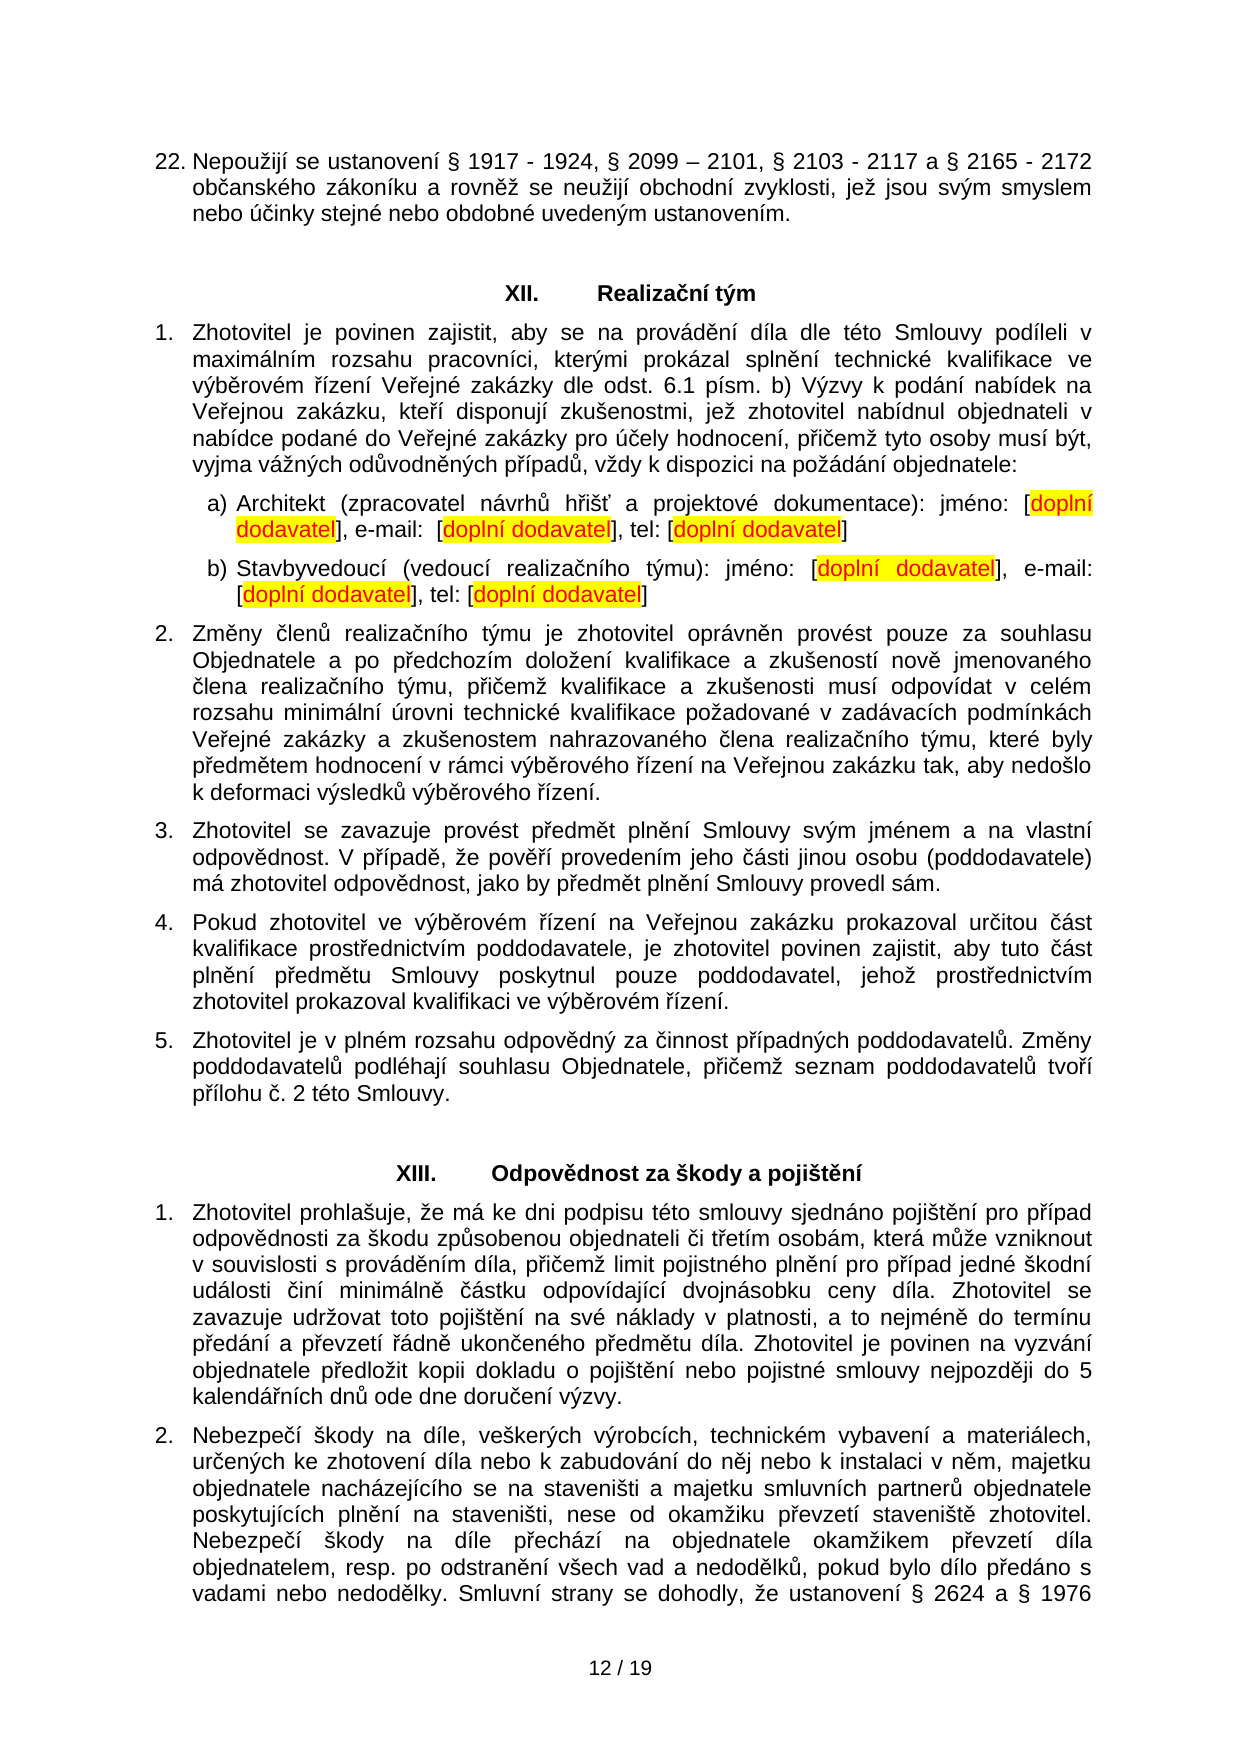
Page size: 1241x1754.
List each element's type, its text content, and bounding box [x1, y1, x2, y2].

list Pokud zhotovitel ve výběrovém řízení na Veřejnou zakázku prokazoval určitou část kvalifikace prostřednictvím poddodavatele, je zhotovitel povinen zajistit, aby tuto část plnění předmětu Smlouvy poskytnul pouze poddodavatel, jehož prostřednictvím zhotovitel prokazoval kvalifikaci ve výběrovém řízení. [154, 909, 1093, 1014]
list Zhotovitel prohlašuje, že má ke dni podpisu této smlouvy sjednáno pojištění pro případ odpovědnosti za škodu způsobenou objednateli či třetím osobám, která může vzniknout v souvislosti s prováděním díla, přičemž limit pojistného plnění pro případ jedné škodní události činí minimálně částku odpovídající dvojnásobku ceny díla. Zhotovitel se zavazuje udržovat toto pojištění na své náklady v platnosti, a to nejméně do termínu předání a převzetí řádně ukončeného předmětu díla. Zhotovitel je povinen na vyzvání objednatele předložit kopii dokladu o pojištění nebo pojistné smlouvy nejpozději do 5 kalendářních dnů ode dne doručení výzvy. [154, 1198, 1093, 1409]
list Zhotovitel se zavazuje provést předmět plnění Smlouvy svým jménem a na vlastní odpovědnost. V případě, že pověří provedením jeho části jinou osobu (poddodavatele) má zhotovitel odpovědnost, jako by předmět plnění Smlouvy provedl sám. [154, 817, 1093, 896]
list Zhotovitel je povinen zajistit, aby se na provádění díla dle této Smlouvy podíleli v maximálním rozsahu pracovníci, kterými prokázal splnění technické kvalifikace ve výběrovém řízení Veřejné zakázky dle odst. 6.1 písm. b) Výzvy k podání nabídek na Veřejnou zakázku, kteří disponují zkušenostmi, jež zhotovitel nabídnul objednateli v nabídce podané do Veřejné zakázky pro účely hodnocení, přičemž tyto osoby musí být, vyjma vážných odůvodněných případů, vždy k dispozici na požádání objednatele: [154, 319, 1093, 477]
text Realizační tým [185, 280, 1093, 307]
text Stavbyvedoucí (vedoucí realizačního týmu): jméno: [doplní dodavatel], e-mail: [doplní dodavatel], tel: [doplní dodavatel] [207, 555, 1093, 608]
text Architekt (zpracovatel návrhů hřišť a projektové dokumentace): jméno: [doplní dodavatel], e-mail: [doplní dodavatel], tel: [doplní dodavatel] [207, 490, 1093, 543]
list Zhotovitel je v plném rozsahu odpovědný za činnost případných poddodavatelů. Změny poddodavatelů podléhají souhlasu Objednatele, přičemž seznam poddodavatelů tvoří přílohu č. 2 této Smlouvy. [154, 1027, 1093, 1106]
list Změny členů realizačního týmu je zhotovitel oprávněn provést pouze za souhlasu Objednatele a po předchozím doložení kvalifikace a zkušeností nově jmenovaného člena realizačního týmu, přičemž kvalifikace a zkušenosti musí odpovídat v celém rozsahu minimální úrovni technické kvalifikace požadované v zadávacích podmínkách Veřejné zakázky a zkušenostem nahrazovaného člena realizačního týmu, které byly předmětem hodnocení v rámci výběrového řízení na Veřejnou zakázku tak, aby nedošlo k deformaci výsledků výběrového řízení. [154, 620, 1093, 805]
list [154, 1422, 1093, 1606]
list Nepoužijí se ustanovení § 1917 - 1924, § 2099 – 2101, § 2103 - 2117 a § 2165 - 2172 občanského zákoníku a rovněž se neužijí obchodní zvyklosti, jež jsou svým smyslem nebo účinky stejné nebo obdobné uvedeným ustanovením. [154, 148, 1093, 227]
text Odpovědnost za škody a pojištění [185, 1159, 1093, 1186]
